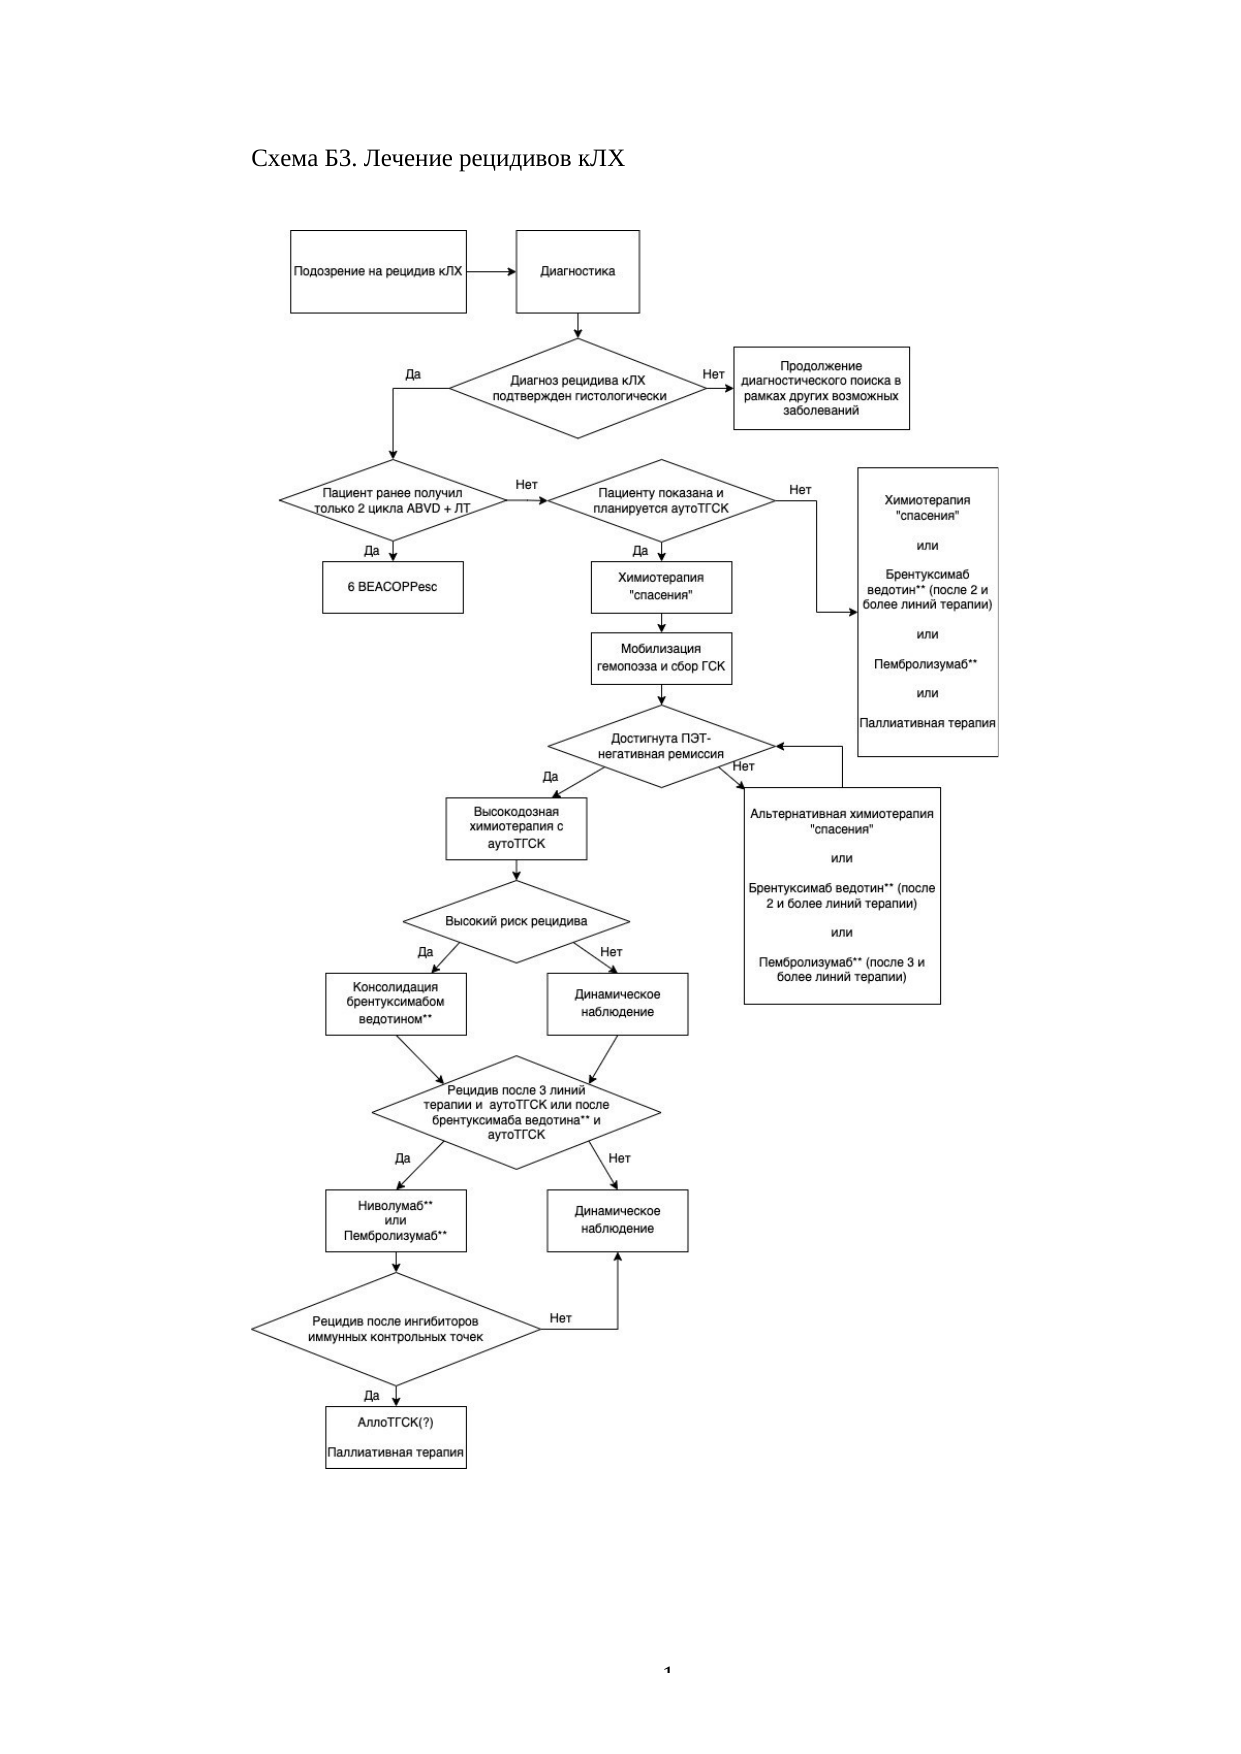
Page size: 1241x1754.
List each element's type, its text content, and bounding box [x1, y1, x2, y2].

text Схема Б3. Лечение рецидивов кЛХ [251, 143, 1065, 172]
picture [251, 230, 999, 1469]
